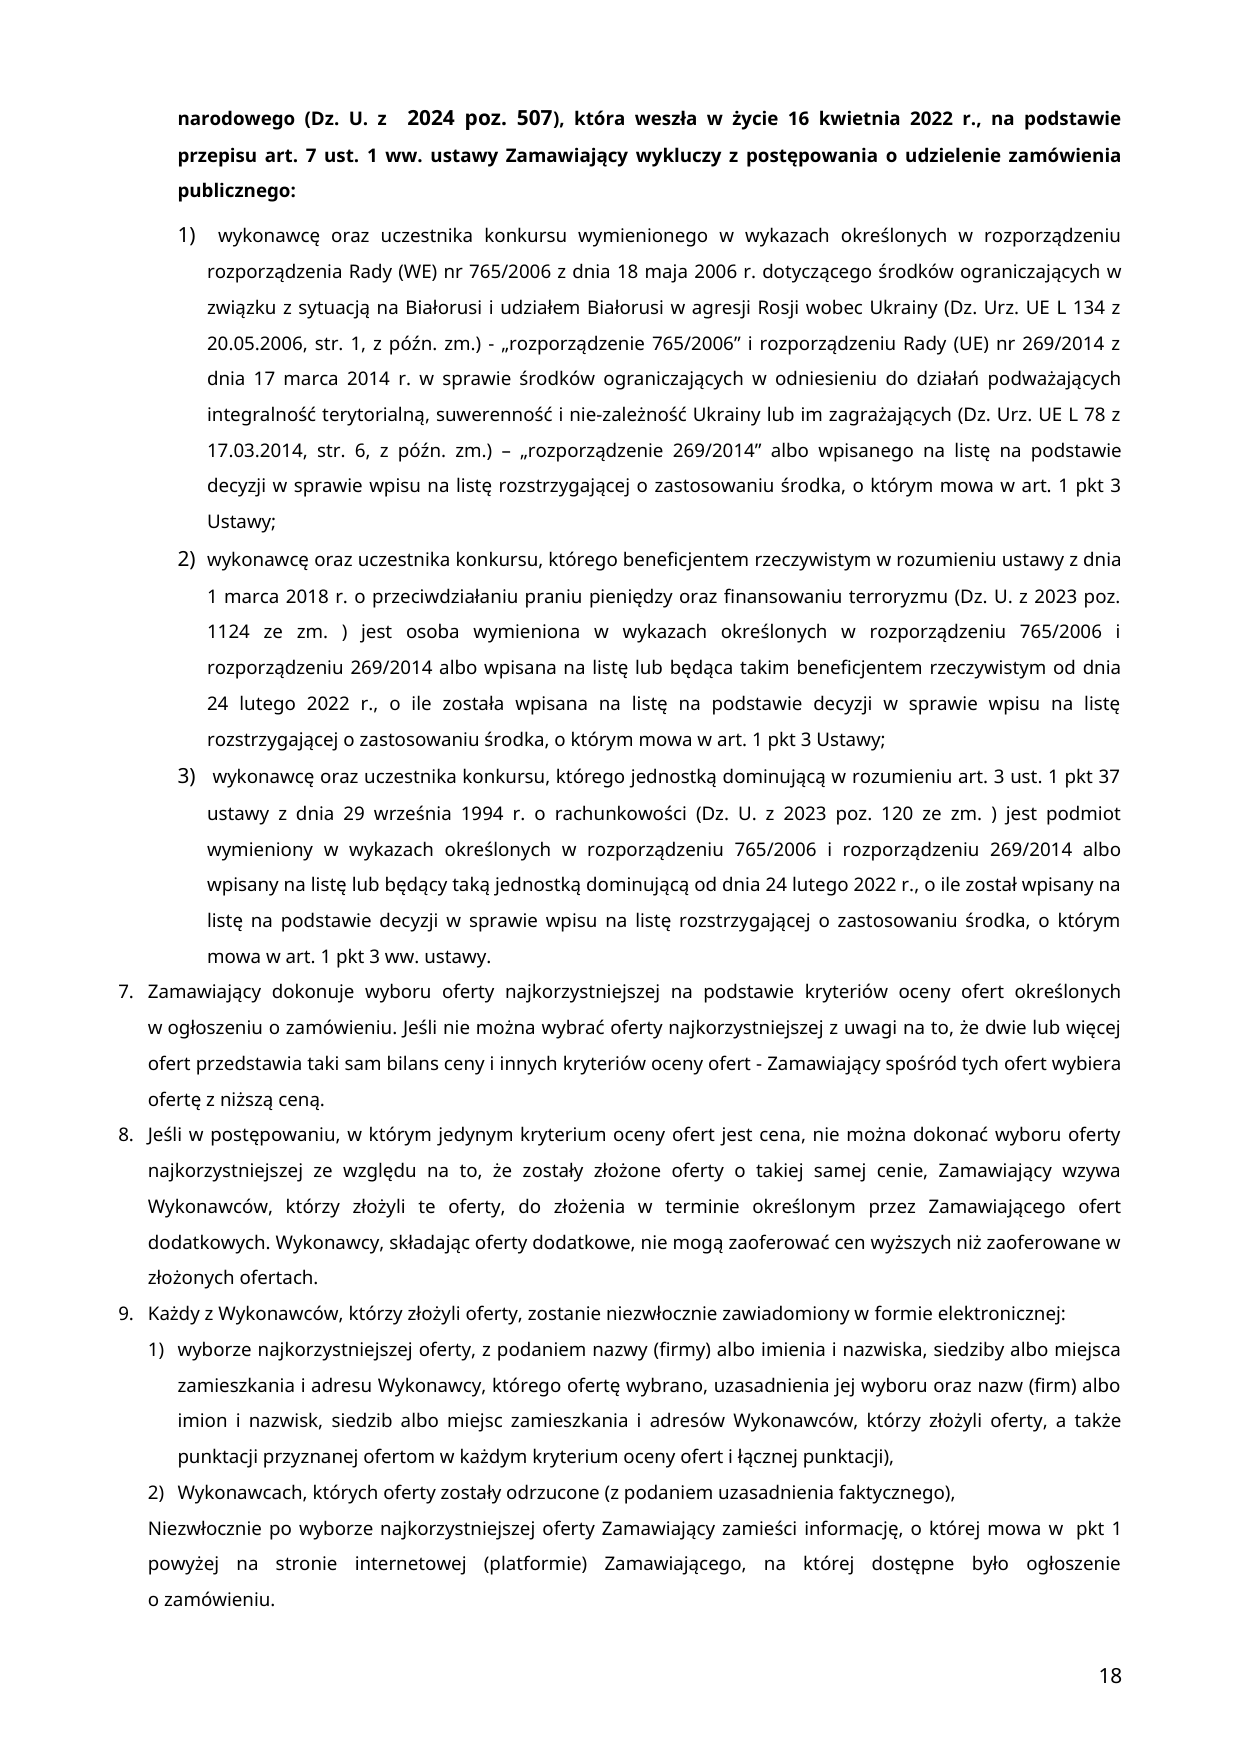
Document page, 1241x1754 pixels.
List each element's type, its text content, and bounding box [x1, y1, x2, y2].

list Jeśli w postępowaniu, w którym jedynym kryterium oceny ofert jest cena, nie można dokonać wyboru oferty najkorzystniejszej ze względu na to, że zostały złożone oferty o takiej samej cenie, Zamawiający wzywa Wykonawców, którzy złożyli te oferty, do złożenia w terminie określonym przez Zamawiającego ofert dodatkowych. Wykonawcy, składając oferty dodatkowe, nie mogą zaoferować cen wyższych niż zaoferowane w złożonych ofertach. [118, 1122, 1122, 1290]
list Zamawiający dokonuje wyboru oferty najkorzystniejszej na podstawie kryteriów oceny ofert określonych w ogłoszeniu o zamówieniu. Jeśli nie można wybrać oferty najkorzystniejszej z uwagi na to, że dwie lub więcej ofert przedstawia taki sam bilans ceny i innych kryteriów oceny ofert - Zamawiający spośród tych ofert wybiera ofertę z niższą ceną. [118, 979, 1122, 1112]
list wykonawcę oraz uczestnika konkursu, którego beneficjentem rzeczywistym w rozumieniu ustawy z dnia 1 marca 2018 r. o przeciwdziałaniu praniu pieniędzy oraz finansowaniu terroryzmu (Dz. U. z 2023 poz. 1124 ze zm. ) jest osoba wymieniona w wykazach określonych w rozporządzeniu 765/2006 i rozporządzeniu 269/2014 albo wpisana na listę lub będąca takim beneficjentem rzeczywistym od dnia 24 lutego 2022 r., o ile została wpisana na listę na podstawie decyzji w sprawie wpisu na listę rozstrzygającej o zastosowaniu środka, o którym mowa w art. 1 pkt 3 Ustawy; [177, 544, 1122, 751]
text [118, 103, 1122, 203]
list wykonawcę oraz uczestnika konkursu, którego jednostką dominującą w rozumieniu art. 3 ust. 1 pkt 37 ustawy z dnia 29 września 1994 r. o rachunkowości (Dz. U. z 2023 poz. 120 ze zm. ) jest podmiot wymieniony w wykazach określonych w rozporządzeniu 765/2006 i rozporządzeniu 269/2014 albo wpisany na listę lub będący taką jednostką dominującą od dnia 24 lutego 2022 r., o ile został wpisany na listę na podstawie decyzji w sprawie wpisu na listę rozstrzygającej o zastosowaniu środka, o którym mowa w art. 1 pkt 3 ww. ustawy. [177, 762, 1122, 969]
list wykonawcę oraz uczestnika konkursu wymienionego w wykazach określonych w rozporządzeniu rozporządzenia Rady (WE) nr 765/2006 z dnia 18 maja 2006 r. dotyczącego środków ograniczających w związku z sytuacją na Białorusi i udziałem Białorusi w agresji Rosji wobec Ukrainy (Dz. Urz. UE L 134 z 20.05.2006, str. 1, z późn. zm.) - „rozporządzenie 765/2006” i rozporządzeniu Rady (UE) nr 269/2014 z dnia 17 marca 2014 r. w sprawie środków ograniczających w odniesieniu do działań podważających integralność terytorialną, suwerenność i nie-zależność Ukrainy lub im zagrażających (Dz. Urz. UE L 78 z 17.03.2014, str. 6, z późn. zm.) – „rozporządzenie 269/2014” albo wpisanego na listę na podstawie decyzji w sprawie wpisu na listę rozstrzygającej o zastosowaniu środka, o którym mowa w art. 1 pkt 3 Ustawy; [177, 220, 1122, 534]
list Wykonawcach, których oferty zostały odrzucone (z podaniem uzasadnienia faktycznego), [148, 1479, 1122, 1504]
list Każdy z Wykonawców, którzy złożyli oferty, zostanie niezwłocznie zawiadomiony w formie elektronicznej: [118, 1300, 1122, 1326]
text Niezwłocznie po wyborze najkorzystniejszej oferty Zamawiający zamieści informację, o której mowa w pkt 1 powyżej na stronie internetowej (platformie) Zamawiającego, na której dostępne było ogłoszenie o zamówieniu. [148, 1515, 1122, 1612]
list wyborze najkorzystniejszej oferty, z podaniem nazwy (firmy) albo imienia i nazwiska, siedziby albo miejsca zamieszkania i adresu Wykonawcy, którego ofertę wybrano, uzasadnienia jej wyboru oraz nazw (firm) albo imion i nazwisk, siedzib albo miejsc zamieszkania i adresów Wykonawców, którzy złożyli oferty, a także punktacji przyznanej ofertom w każdym kryterium oceny ofert i łącznej punktacji), [148, 1336, 1122, 1469]
